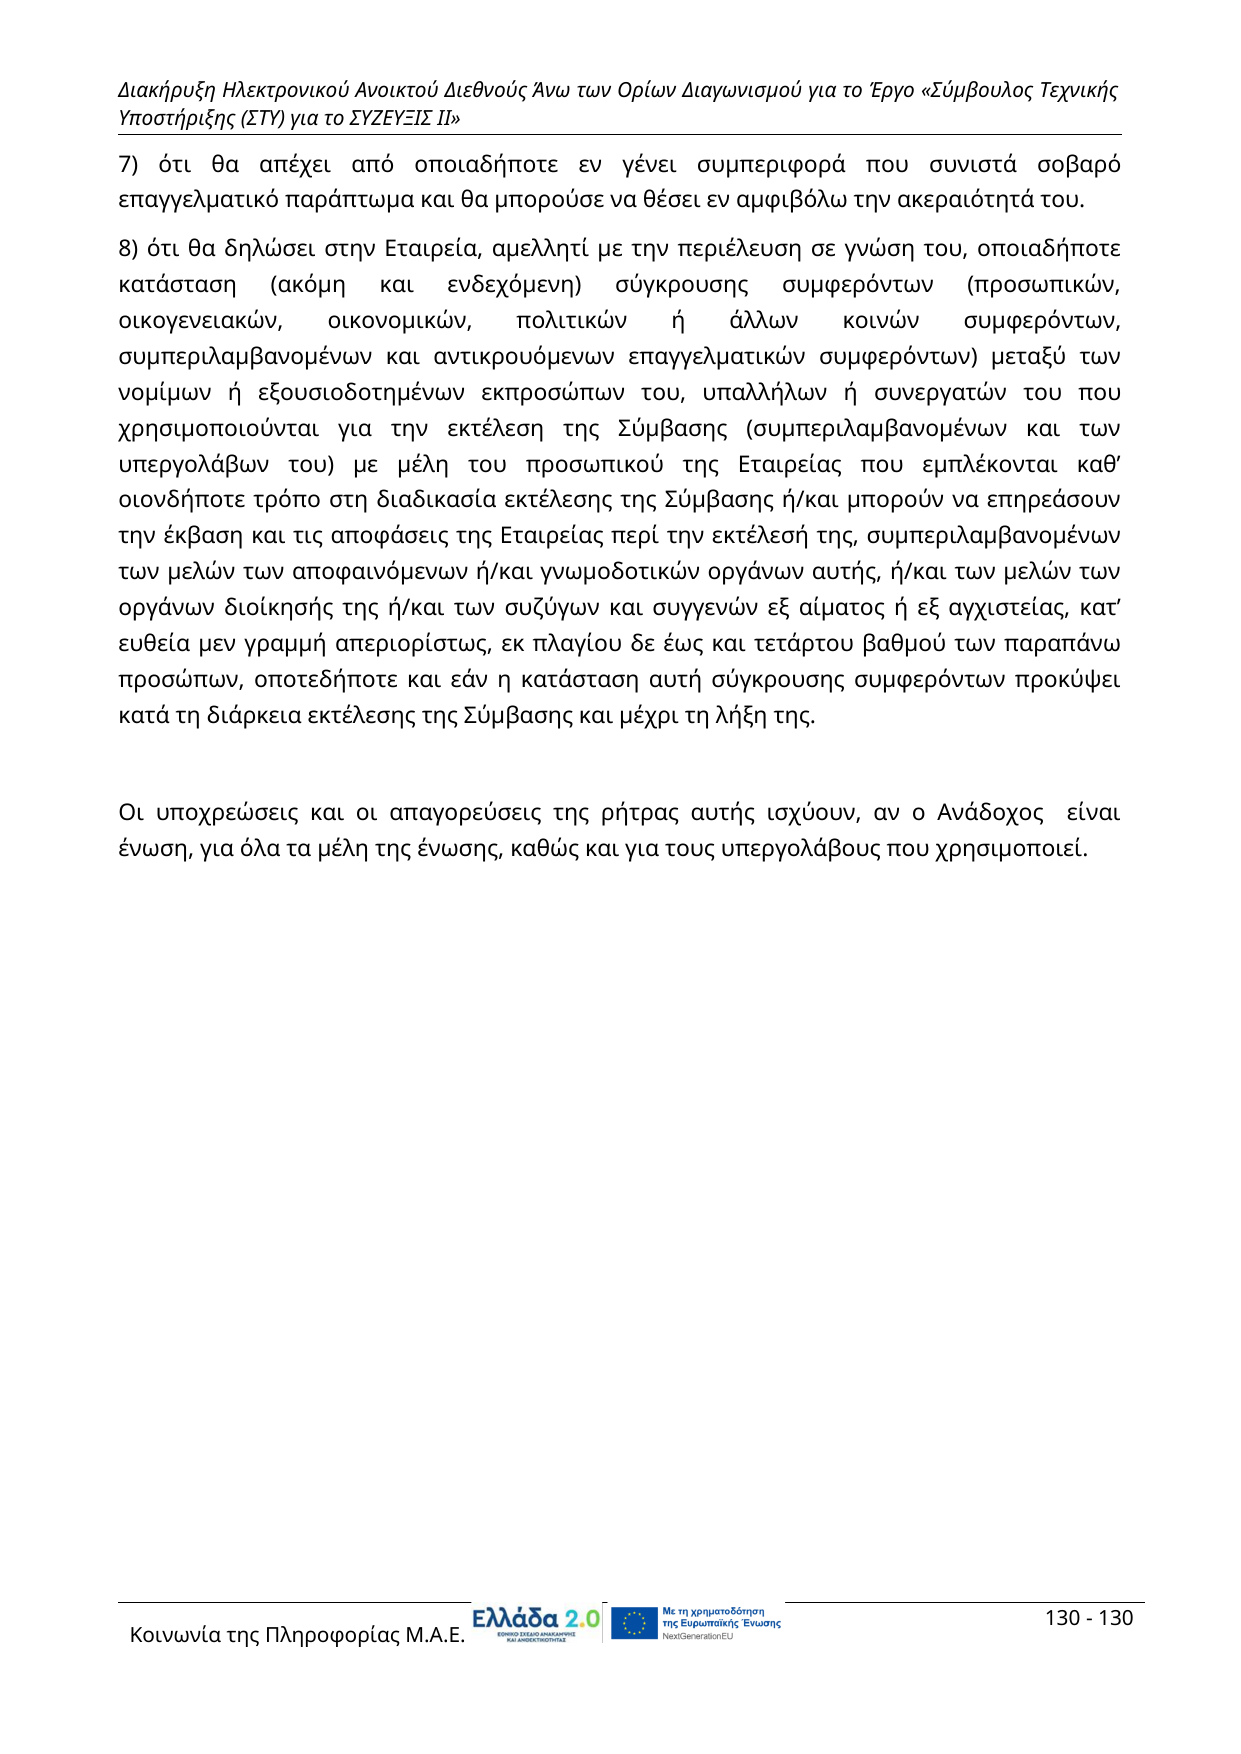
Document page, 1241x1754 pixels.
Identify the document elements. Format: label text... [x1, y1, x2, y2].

text Οι υποχρεώσεις και οι απαγορεύσεις της ρήτρας αυτής ισχύουν, αν ο Ανάδοχος είναι ένωση, για όλα τα μέλη της ένωσης, καθώς και για τους υπεργολάβους που χρησιμοποιεί. [118, 796, 1122, 863]
text 8) ότι θα δηλώσει στην Εταιρεία, αμελλητί με την περιέλευση σε γνώση του, οποιαδήποτε κατάσταση (ακόμη και ενδεχόμενη) σύγκρουσης συμφερόντων (προσωπικών, οικογενειακών, οικονομικών, πολιτικών ή άλλων κοινών συμφερόντων, συμπεριλαμβανομένων και αντικρουόμενων επαγγελματικών συμφερόντων) μεταξύ των νομίμων ή εξουσιοδοτημένων εκπροσώπων του, υπαλλήλων ή συνεργατών του που χρησιμοποιούνται για την εκτέλεση της Σύμβασης (συμπεριλαμβανομένων και των υπεργολάβων του) με μέλη του προσωπικού της Εταιρείας που εμπλέκονται καθ’ οιονδήποτε τρόπο στη διαδικασία εκτέλεσης της Σύμβασης ή/και μπορούν να επηρεάσουν την έκβαση και τις αποφάσεις της Εταιρείας περί την εκτέλεσή της, συμπεριλαμβανομένων των μελών των αποφαινόμενων ή/και γνωμοδοτικών οργάνων αυτής, ή/και των μελών των οργάνων διοίκησής της ή/και των συζύγων και συγγενών εξ αίματος ή εξ αγχιστείας, κατ’ ευθεία μεν γραμμή απεριορίστως, εκ πλαγίου δε έως και τετάρτου βαθμού των παραπάνω προσώπων, οποτεδήποτε και εάν η κατάσταση αυτή σύγκρουσης συμφερόντων προκύψει κατά τη διάρκεια εκτέλεσης της Σύμβασης και μέχρι τη λήξη της. [118, 232, 1122, 730]
text 7) ότι θα απέχει από οποιαδήποτε εν γένει συμπεριφορά που συνιστά σοβαρό επαγγελματικό παράπτωμα και θα μπορούσε να θέσει εν αμφιβόλω την ακεραιότητά του. [118, 147, 1122, 215]
picture [471, 1602, 786, 1643]
